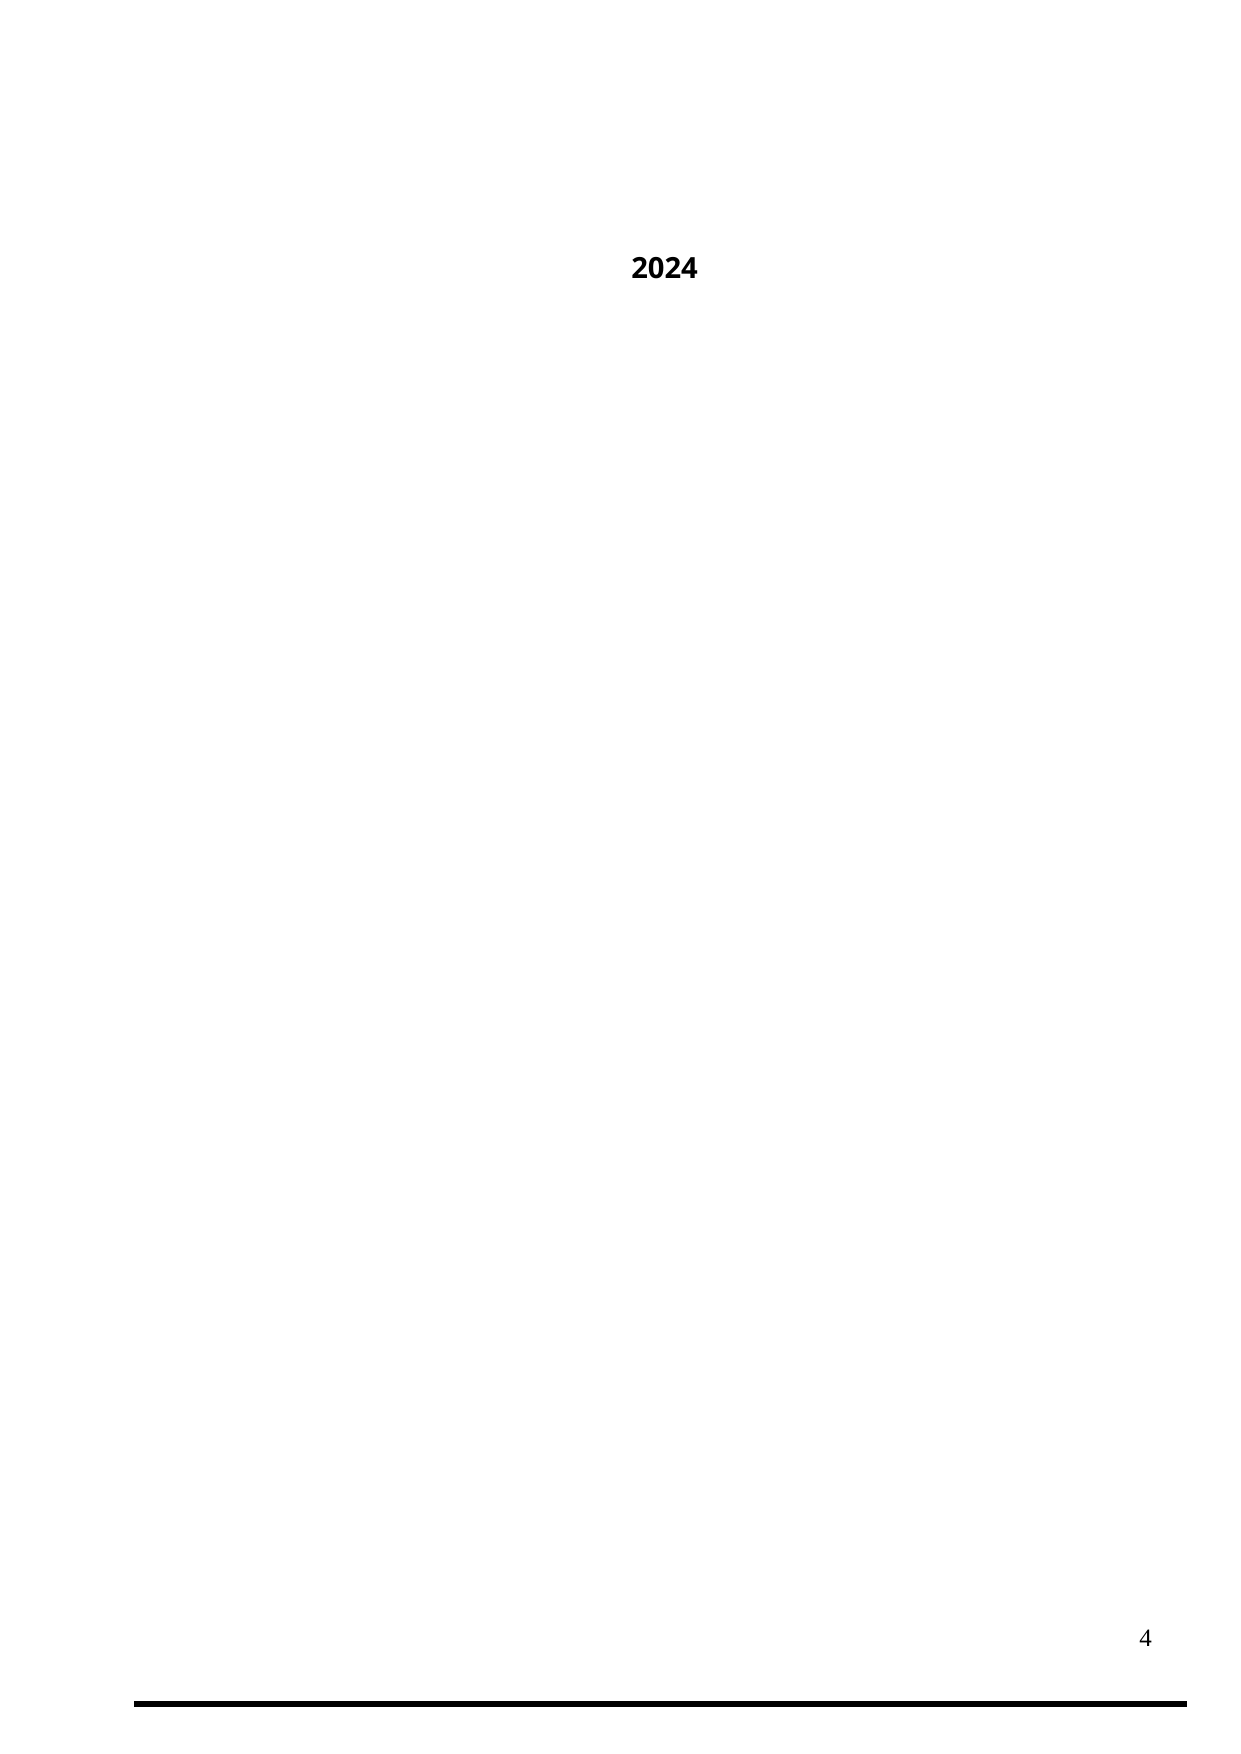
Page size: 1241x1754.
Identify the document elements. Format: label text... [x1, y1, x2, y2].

text 2024 [177, 247, 1152, 287]
